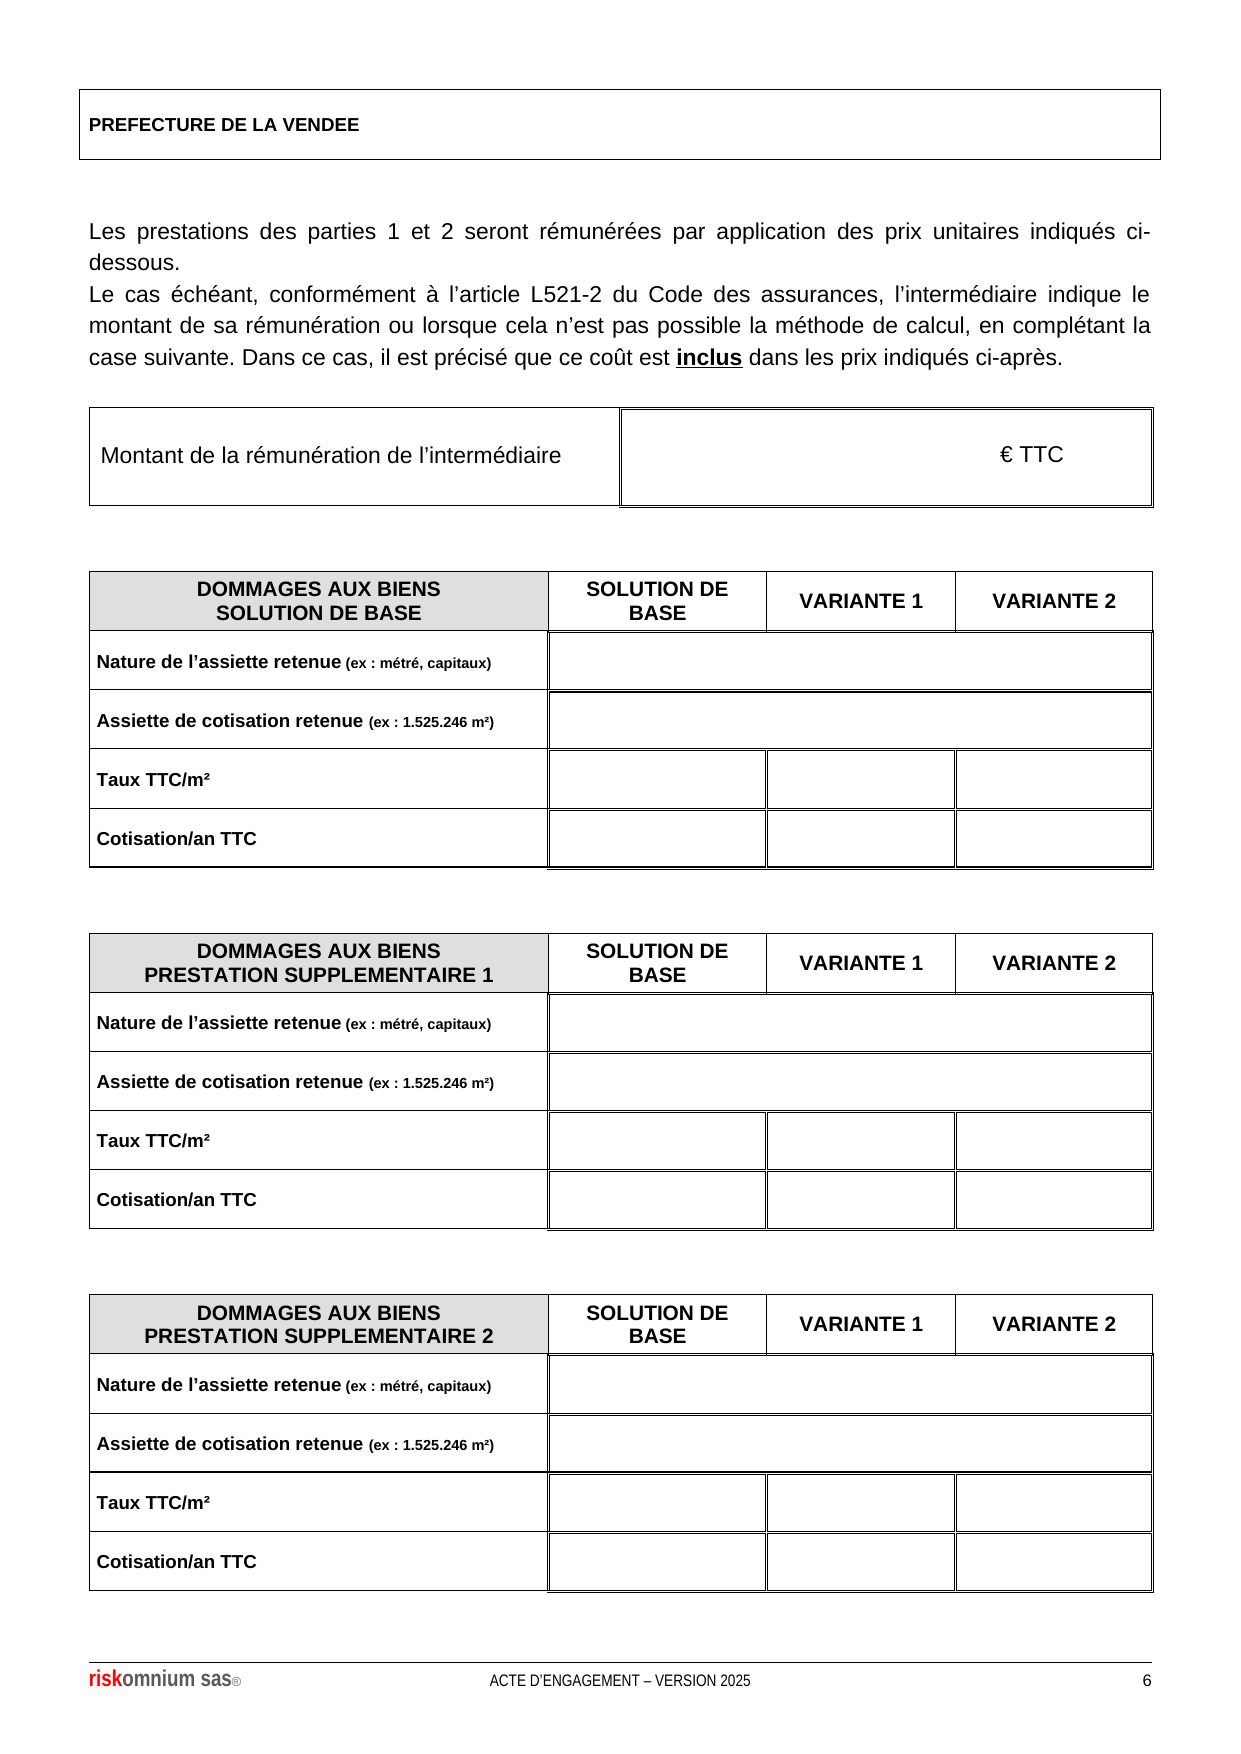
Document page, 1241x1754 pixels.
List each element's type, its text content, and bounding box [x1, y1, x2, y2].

table_header VARIANTE 2 [956, 572, 1152, 630]
table_header DOMMAGES AUX BIENS SOLUTION DE BASE [90, 572, 548, 630]
table_cell [768, 1113, 954, 1169]
table_cell [957, 1534, 1151, 1589]
table_cell [550, 1113, 765, 1169]
table_header VARIANTE 2 [956, 934, 1152, 992]
table_cell [957, 811, 1151, 866]
table_cell [768, 1534, 954, 1589]
table_cell [957, 1172, 1151, 1228]
table_header VARIANTE 1 [767, 1295, 955, 1353]
table_cell [550, 1534, 765, 1589]
table_cell Cotisation/an TTC [90, 1532, 547, 1589]
table_header VARIANTE 1 [767, 572, 955, 630]
table_cell Cotisation/an TTC [90, 1170, 547, 1228]
table_header DOMMAGES AUX BIENS PRESTATION SUPPLEMENTAIRE 2 [90, 1295, 548, 1353]
table_cell [957, 1475, 1151, 1531]
table_cell [957, 1113, 1151, 1169]
table_cell Assiette de cotisation retenue (ex : 1.525.246 m²) [90, 1052, 547, 1110]
text Le cas échéant, conformément à l’article L521-2 du Code des assurances, l’intermédiaire indique le montant de sa rémunération ou lorsque cela n’est pas possible la méthode de calcul, en complétant la case suivante. Dans ce cas, il est précisé que ce coût est inclus dans les prix indiqués ci-après. [89, 281, 1152, 370]
text Les prestations des parties 1 et 2 seront rémunérées par application des prix unitaires indiqués ci-dessous. [89, 218, 1152, 276]
table_cell Nature de l’assiette retenue (ex : métré, capitaux) [90, 993, 547, 1051]
table_header VARIANTE 1 [767, 934, 955, 992]
table_cell Cotisation/an TTC [90, 809, 547, 866]
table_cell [90, 1354, 547, 1412]
table_cell Taux TTC/m² [90, 1111, 547, 1169]
table_header DOMMAGES AUX BIENS PRESTATION SUPPLEMENTAIRE 1 [90, 934, 548, 992]
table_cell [90, 1414, 547, 1471]
table_cell Taux TTC/m² [90, 1473, 547, 1531]
table_cell [550, 1475, 765, 1531]
table_cell [550, 751, 765, 807]
table_cell [768, 1172, 954, 1228]
table_cell [550, 633, 1151, 689]
table_cell [768, 751, 954, 807]
table_cell Taux TTC/m² [90, 749, 547, 807]
table_cell [550, 995, 1151, 1051]
table_header SOLUTION DE BASE [549, 1295, 766, 1353]
table_cell Nature de l’assiette retenue (ex : métré, capitaux) [90, 631, 547, 689]
table_header € TTC [622, 410, 1151, 505]
table_cell [550, 811, 765, 866]
table_header Montant de la rémunération de l’intermédiaire [90, 408, 619, 505]
table_header VARIANTE 2 [956, 1295, 1152, 1353]
table_cell [550, 1416, 1151, 1471]
table_cell [768, 1475, 954, 1531]
table_cell [768, 811, 954, 866]
table_cell [550, 693, 1151, 748]
table_header SOLUTION DE BASE [549, 934, 766, 992]
table_cell [550, 1356, 1151, 1412]
table_cell [957, 751, 1151, 807]
table_cell [550, 1054, 1151, 1110]
table_cell [550, 1172, 765, 1228]
table_cell Assiette de cotisation retenue (ex : 1.525.246 m²) [90, 690, 547, 748]
table_header SOLUTION DE BASE [549, 572, 766, 630]
